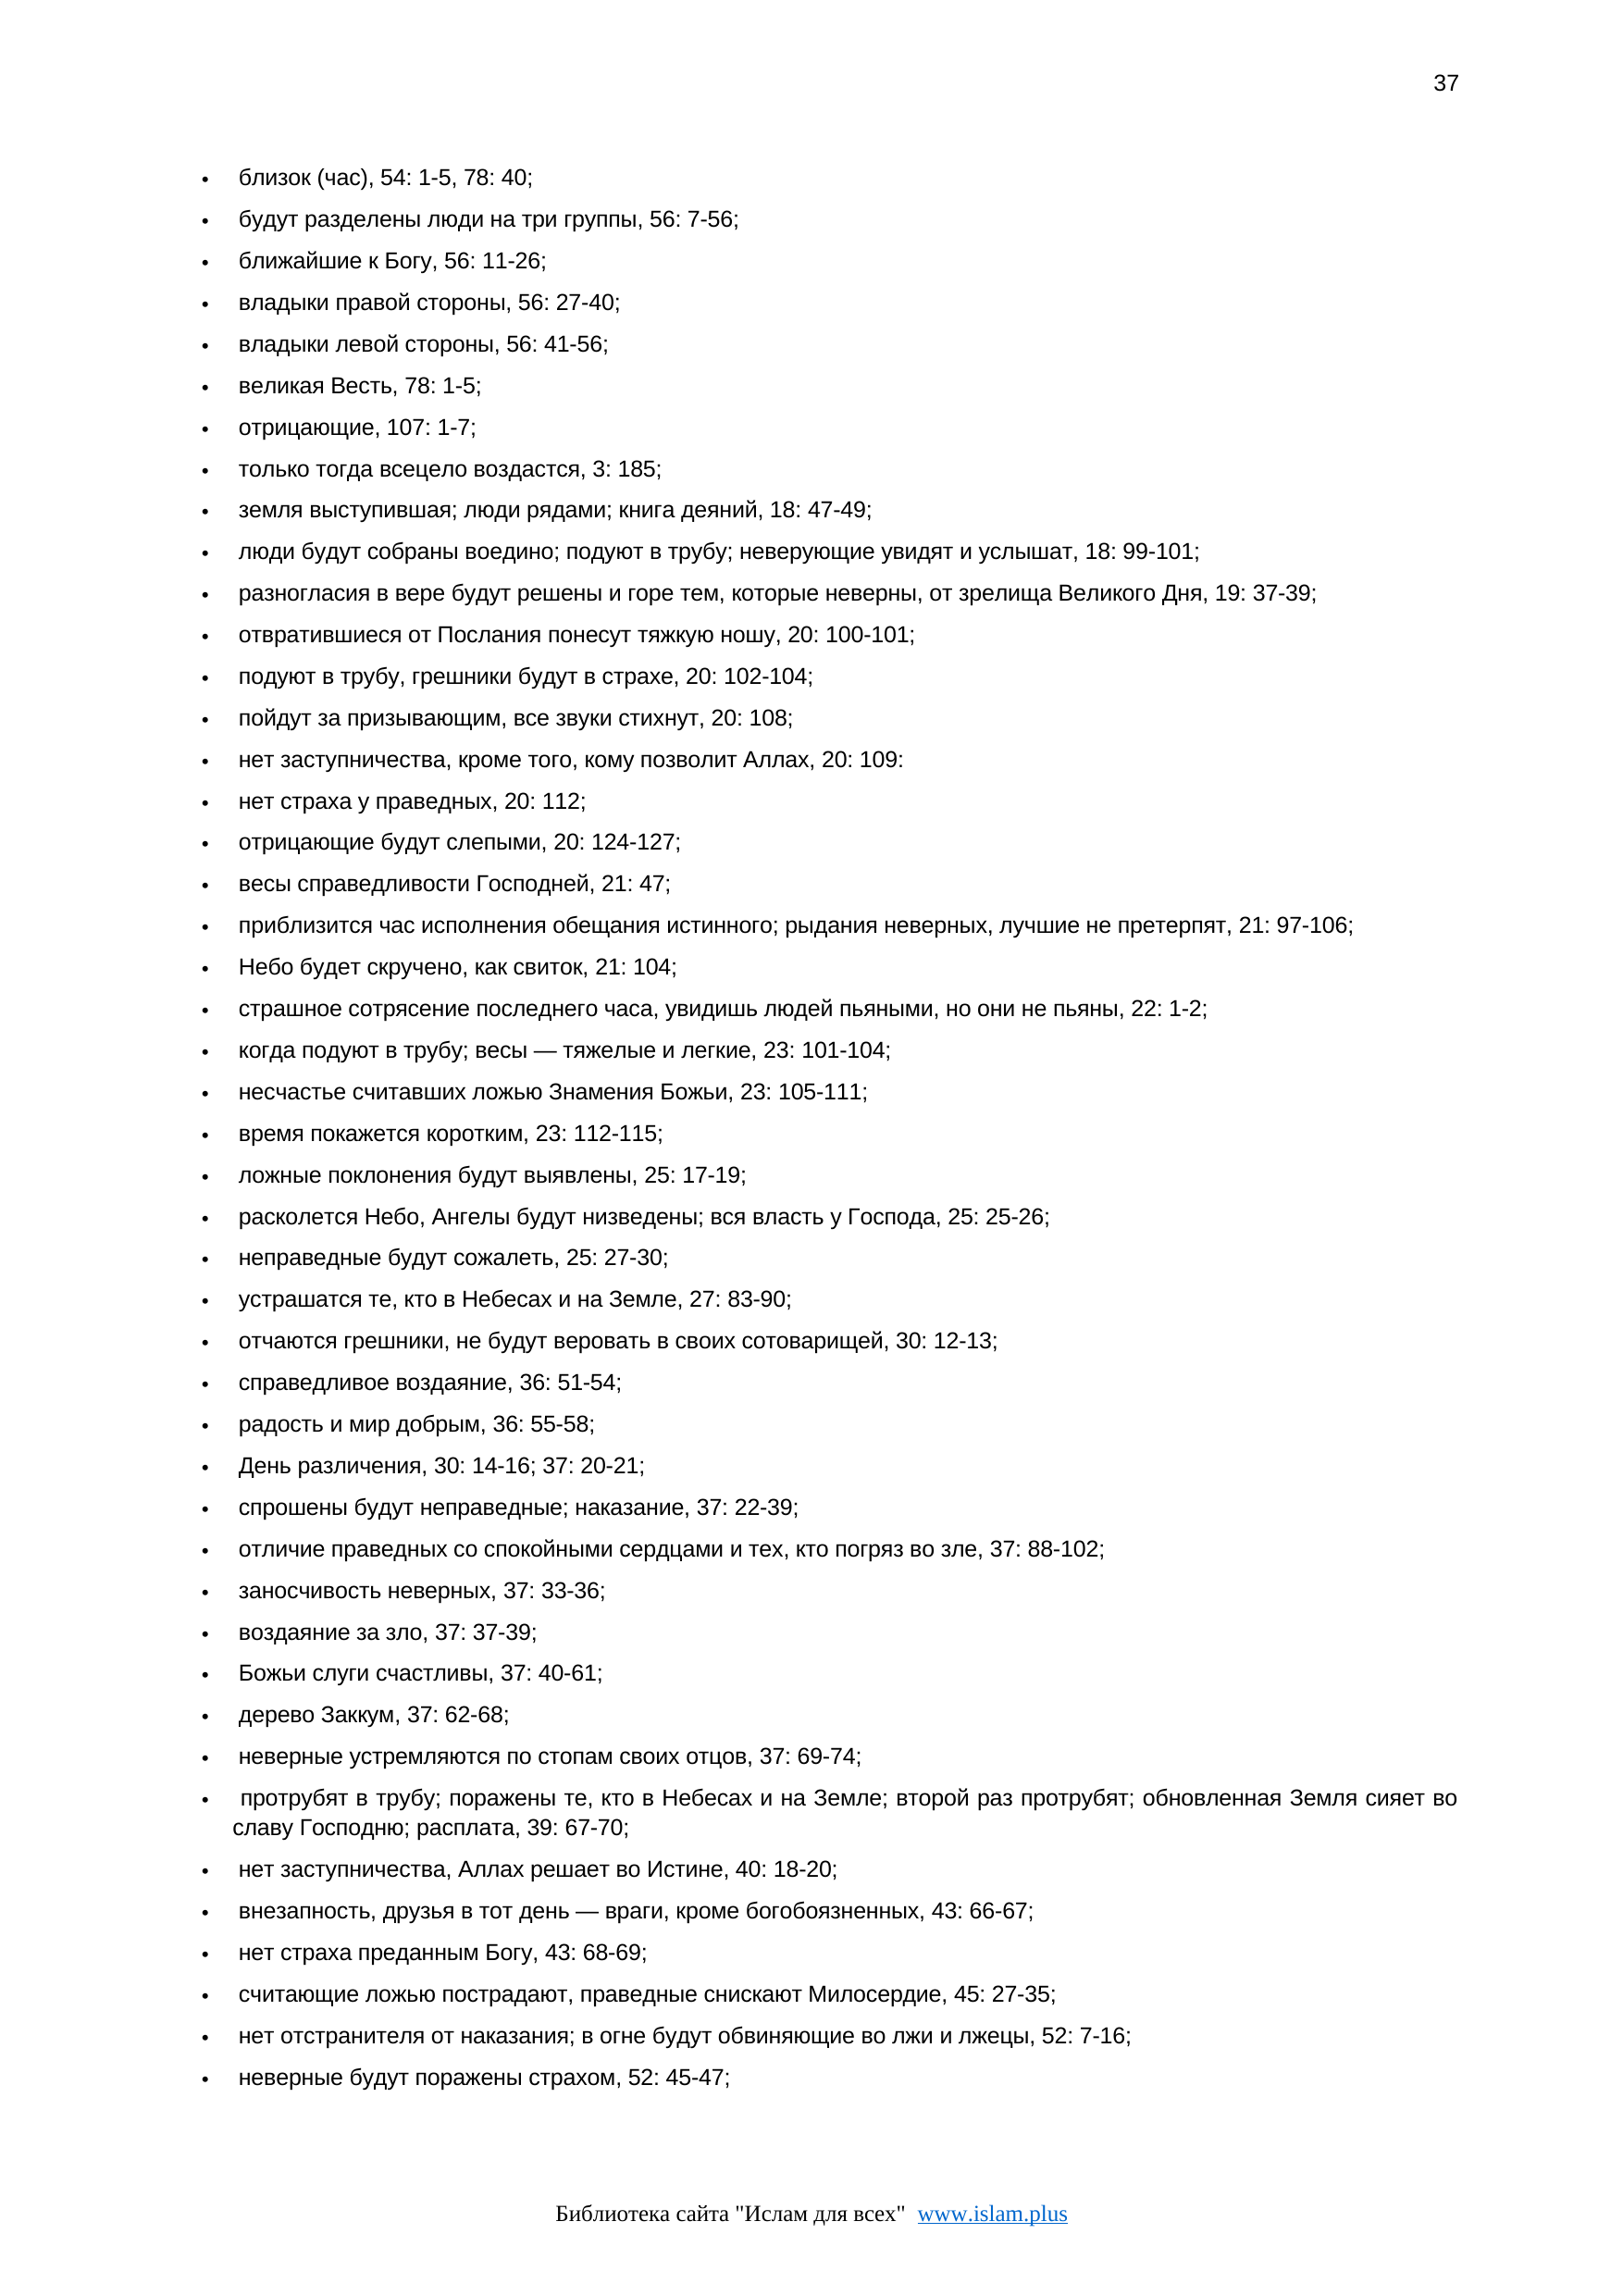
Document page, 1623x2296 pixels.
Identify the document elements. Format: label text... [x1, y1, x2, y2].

list неверные устремляются по стопам своих отцов, 37: 69-74; [202, 1743, 1459, 1769]
list только тогда всецело воздастся, 3: 185; [202, 454, 1459, 481]
list нет заступничества, кроме того, кому позволит Аллах, 20: 109: [202, 746, 1459, 772]
list День различения, 30: 14-16; 37: 20-21; [202, 1452, 1459, 1479]
list нет страха у праведных, 20: 112; [202, 788, 1459, 813]
list отрицающие будут слепыми, 20: 124-127; [202, 829, 1459, 855]
list весы справедливости Господней, 21: 47; [202, 870, 1459, 897]
list нет отстранителя от наказания; в огне будут обвиняющие во лжи и лжецы, 52: 7-16; [202, 2022, 1459, 2049]
list Небо будет скручено, как свиток, 21: 104; [202, 953, 1459, 980]
list дерево Заккум, 37: 62-68; [202, 1701, 1459, 1728]
list подуют в трубу, грешники будут в страхе, 20: 102-104; [202, 663, 1459, 689]
list воздаяние за зло, 37: 37-39; [202, 1618, 1459, 1644]
list устрашатся те, кто в Небесах и на Земле, 27: 83-90; [202, 1285, 1459, 1312]
list когда подуют в трубу; весы — тяжелые и легкие, 23: 101-104; [202, 1036, 1459, 1063]
list протрубят в трубу; поражены те, кто в Небесах и на Земле; второй раз протрубят; обновленная Земля сияет во славу Господню; расплата, 39: 67-70; [202, 1784, 1459, 1841]
list отрицающие, 107: 1-7; [202, 414, 1459, 440]
list неправедные будут сожалеть, 25: 27-30; [202, 1244, 1459, 1271]
list время покажется коротким, 23: 112-115; [202, 1120, 1459, 1146]
list разногласия в вере будут решены и горе тем, которые неверны, от зрелища Великого Дня, 19: 37-39; [202, 579, 1459, 606]
list приблизится час исполнения обещания истинного; рыдания неверных, лучшие не претерпят, 21: 97-106; [202, 912, 1459, 938]
list владыки правой стороны, 56: 27-40; [202, 289, 1459, 316]
list отчаются грешники, не будут веровать в своих сотоварищей, 30: 12-13; [202, 1327, 1459, 1354]
list неверные будут поражены страхом, 52: 45-47; [202, 2064, 1459, 2091]
list люди будут собраны воедино; подуют в трубу; неверующие увидят и услышат, 18: 99-101; [202, 538, 1459, 565]
list страшное сотрясение последнего часа, увидишь людей пьяными, но они не пьяны, 22: 1-2; [202, 995, 1459, 1022]
list ближайшие к Богу, 56: 11-26; [202, 247, 1459, 274]
list нет заступничества, Аллах решает во Истине, 40: 18-20; [202, 1855, 1459, 1882]
list считающие ложью пострадают, праведные снискают Милосердие, 45: 27-35; [202, 1980, 1459, 2007]
list справедливое воздаяние, 36: 51-54; [202, 1369, 1459, 1396]
list расколется Небо, Ангелы будут низведены; вся власть у Господа, 25: 25-26; [202, 1202, 1459, 1229]
list заносчивость неверных, 37: 33-36; [202, 1577, 1459, 1603]
list земля выступившая; люди рядами; книга деяний, 18: 47-49; [202, 496, 1459, 523]
list будут разделены люди на три группы, 56: 7-56; [202, 205, 1459, 232]
list Божьи слуги счастливы, 37: 40-61; [202, 1659, 1459, 1686]
list пойдут за призывающим, все звуки стихнут, 20: 108; [202, 704, 1459, 730]
list спрошены будут неправедные; наказание, 37: 22-39; [202, 1494, 1459, 1520]
list ложные поклонения будут выявлены, 25: 17-19; [202, 1161, 1459, 1187]
list нет страха преданным Богу, 43: 68-69; [202, 1939, 1459, 1966]
list великая Весть, 78: 1-5; [202, 372, 1459, 398]
list близок (час), 54: 1-5, 78: 40; [202, 164, 1459, 191]
list отвратившиеся от Послания понесут тяжкую ношу, 20: 100-101; [202, 621, 1459, 648]
list владыки левой стороны, 56: 41-56; [202, 330, 1459, 357]
list отличие праведных со спокойными сердцами и тех, кто погряз во зле, 37: 88-102; [202, 1535, 1459, 1561]
list несчастье считавших ложью Знамения Божьи, 23: 105-111; [202, 1078, 1459, 1105]
list радость и мир добрым, 36: 55-58; [202, 1410, 1459, 1437]
list внезапность, друзья в тот день — враги, кроме богобоязненных, 43: 66-67; [202, 1897, 1459, 1924]
